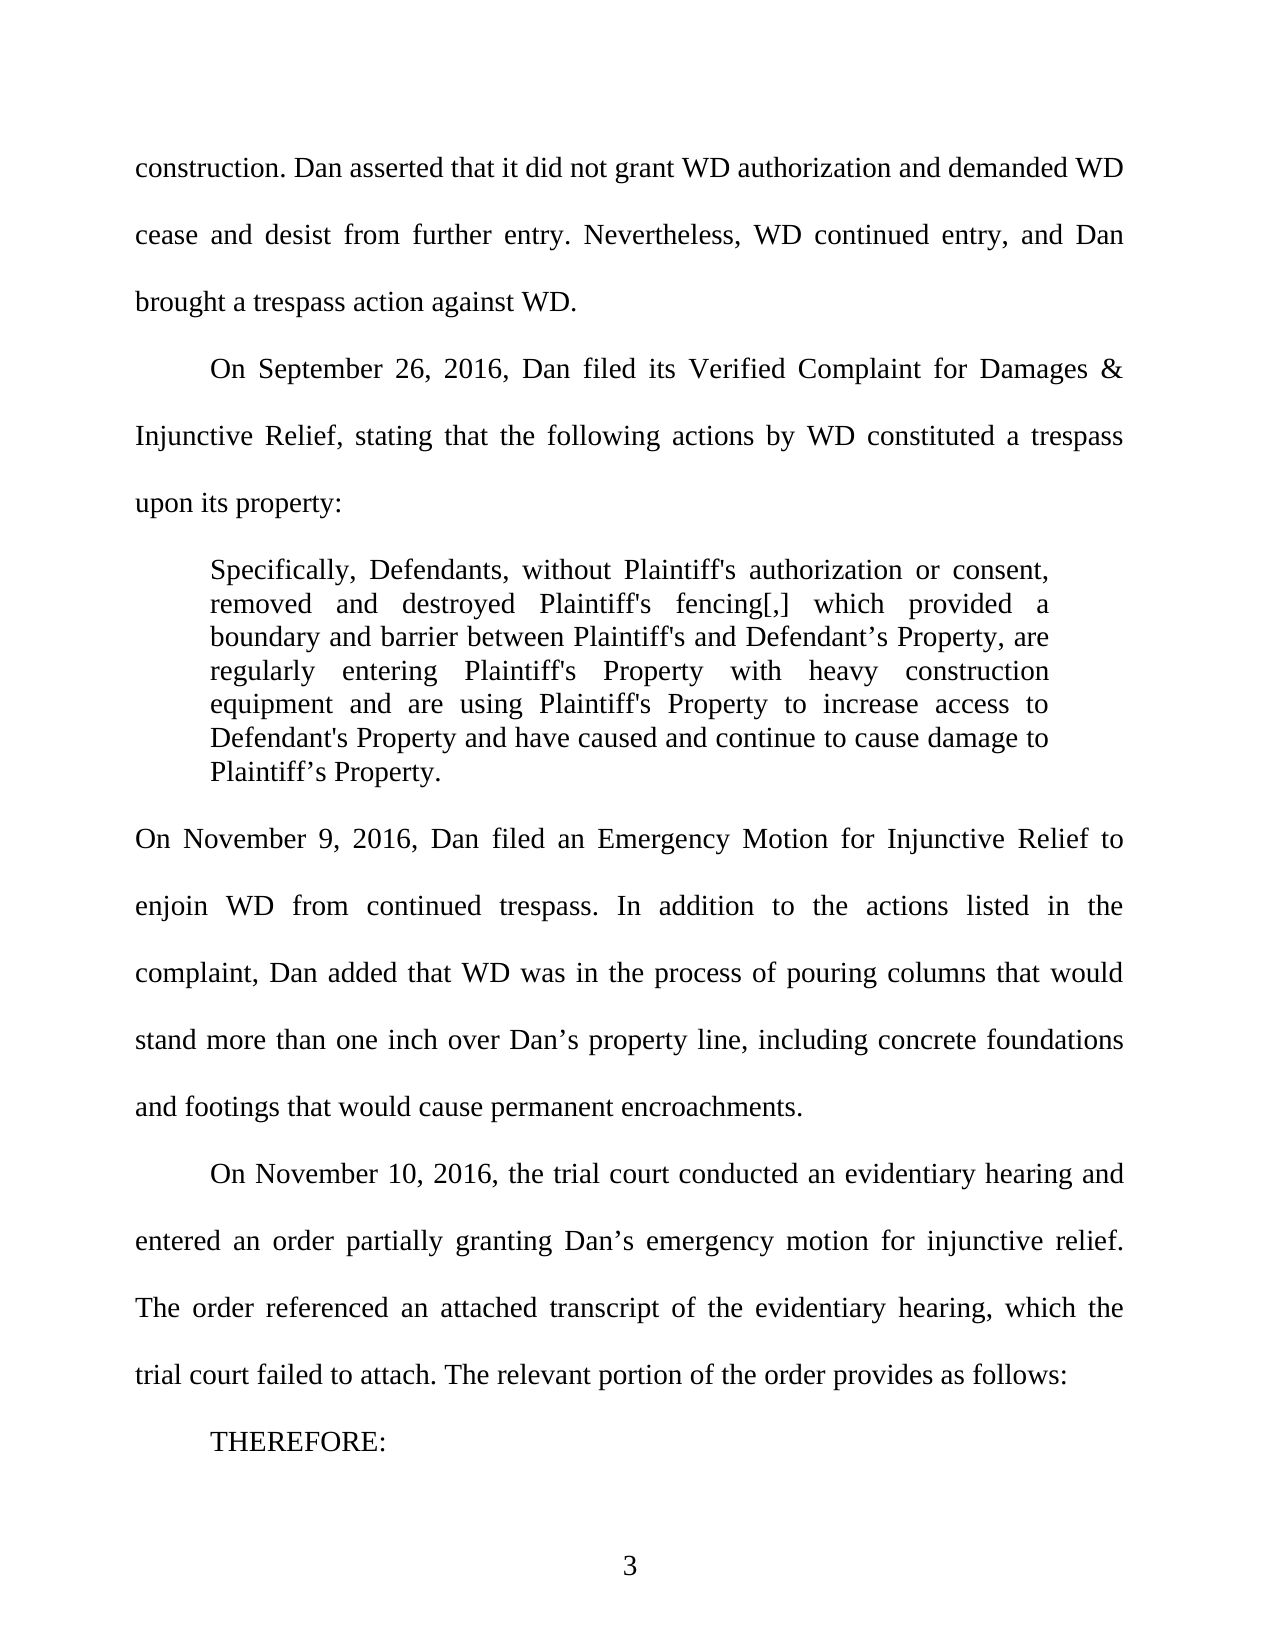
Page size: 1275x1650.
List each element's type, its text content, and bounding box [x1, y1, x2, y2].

text On November 9, 2016, Dan filed an Emergency Motion for Injunctive Relief to enjoin WD from continued trespass. In addition to the actions listed in the complaint, Dan added that WD was in the process of pouring columns that would stand more than one inch over Dan’s property line, including concrete foundations and footings that would cause permanent encroachments. [135, 821, 1125, 1123]
text Specifically, Defendants, without Plaintiff's authorization or consent, removed and destroyed Plaintiff's fencing[,] which provided a boundary and barrier between Plaintiff's and Defendant’s Property, are regularly entering Plaintiff's Property with heavy construction equipment and are using Plaintiff's Property to increase access to Defendant's Property and have caused and continue to cause damage to Plaintiff’s Property. [210, 552, 1050, 787]
text THEREFORE: [210, 1424, 1125, 1458]
text WD is the owner of a property that is sandwiched between and directly adjacent to Dan’s two properties located in Miami Beach. One of Dan’s two properties is a vacant lot that is the subject of this appeal. WD sought Dan’s permission for temporary access to the vacant lot to facilitate construction of a zero-lot-line, twelve story office building on WD’s property. WD alleges that, in reliance on receiving permission from Dan, WD entered upon the vacant lot to facilitate construction. Dan asserted that it did not grant WD authorization and demanded WD cease and desist from further entry. Nevertheless, WD continued entry, and Dan brought a trespass action against WD. [135, 150, 1125, 318]
text On September 26, 2016, Dan filed its Verified Complaint for Damages & Injunctive Relief, stating that the following actions by WD constituted a trespass upon its property: [135, 351, 1125, 519]
text On November 10, 2016, the trial court conducted an evidentiary hearing and entered an order partially granting Dan’s emergency motion for injunctive relief. The order referenced an attached transcript of the evidentiary hearing, which the trial court failed to attach. The relevant portion of the order provides as follows: [135, 1156, 1125, 1391]
